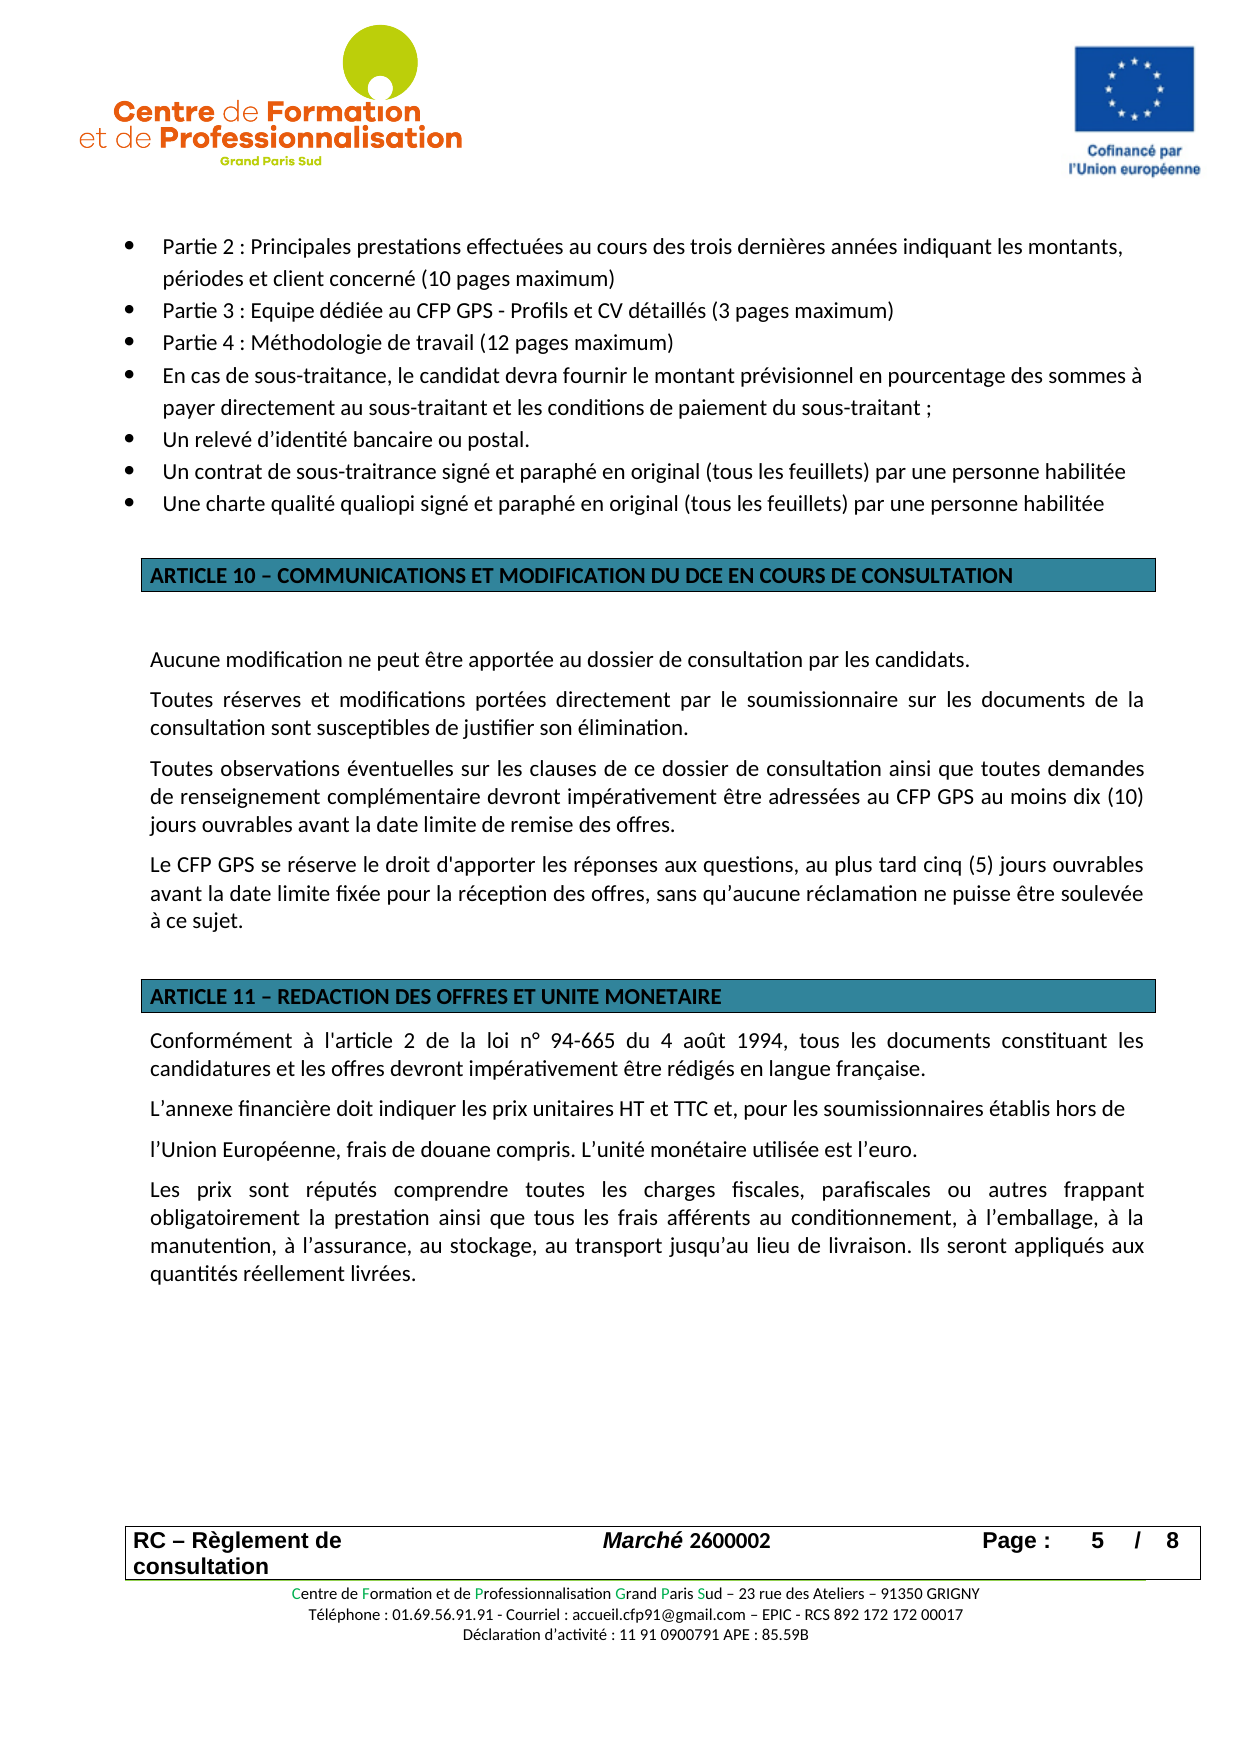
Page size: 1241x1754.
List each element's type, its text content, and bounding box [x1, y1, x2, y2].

text Toutes observations éventuelles sur les clauses de ce dossier de consultation ainsi que toutes demandes de renseignement complémentaire devront impérativement être adressées au CFP GPS au moins dix (10) jours ouvrables avant la date limite de remise des offres. [150, 754, 1146, 838]
subtitle ARTICLE 10 – COMMUNICATIONS ET MODIFICATION DU DCE EN COURS DE CONSULTATION [142, 559, 1155, 591]
picture [1061, 31, 1208, 191]
list Partie 3 : Equipe dédiée au CFP GPS - Profils et CV détaillés (3 pages maximum) [125, 296, 1146, 324]
text l’Union Européenne, frais de douane compris. L’unité monétaire utilisée est l’euro. [150, 1135, 1146, 1163]
list Partie 4 : Méthodologie de travail (12 pages maximum) [125, 328, 1146, 357]
text Le CFP GPS se réserve le droit d'apporter les réponses aux questions, au plus tard cinq (5) jours ouvrables avant la date limite fixée pour la réception des offres, sans qu’aucune réclamation ne puisse être soulevée à ce sujet. [150, 851, 1146, 935]
list Un contrat de sous-traitrance signé et paraphé en original (tous les feuillets) par une personne habilitée [125, 457, 1146, 485]
list Partie 2 : Principales prestations effectuées au cours des trois dernières années indiquant les montants, périodes et client concerné (10 pages maximum) [125, 232, 1146, 292]
text L’annexe financière doit indiquer les prix unitaires HT et TTC et, pour les soumissionnaires établis hors de [150, 1094, 1146, 1122]
text Toutes réserves et modifications portées directement par le soumissionnaire sur les documents de la consultation sont susceptibles de justifier son élimination. [150, 686, 1146, 742]
list Une charte qualité qualiopi signé et paraphé en original (tous les feuillets) par une personne habilitée [125, 489, 1146, 517]
text Conformément à l'article 2 de la loi n° 94-665 du 4 août 1994, tous les documents constituant les candidatures et les offres devront impérativement être rédigés en langue française. [150, 1026, 1146, 1082]
picture [32, 0, 509, 191]
list Un relevé d’identité bancaire ou postal. [125, 425, 1146, 453]
list En cas de sous-traitance, le candidat devra fournir le montant prévisionnel en pourcentage des sommes à payer directement au sous-traitant et les conditions de paiement du sous-traitant ; [125, 361, 1146, 421]
text Les prix sont réputés comprendre toutes les charges fiscales, parafiscales ou autres frappant obligatoirement la prestation ainsi que tous les frais afférents au conditionnement, à l’emballage, à la manutention, à l’assurance, au stockage, au transport jusqu’au lieu de livraison. Ils seront appliqués aux quantités réellement livrées. [150, 1175, 1146, 1287]
text Aucune modification ne peut être apportée au dossier de consultation par les candidats. [150, 645, 1146, 673]
subtitle ARTICLE 11 – REDACTION DES OFFRES ET UNITE MONETAIRE [142, 980, 1155, 1012]
